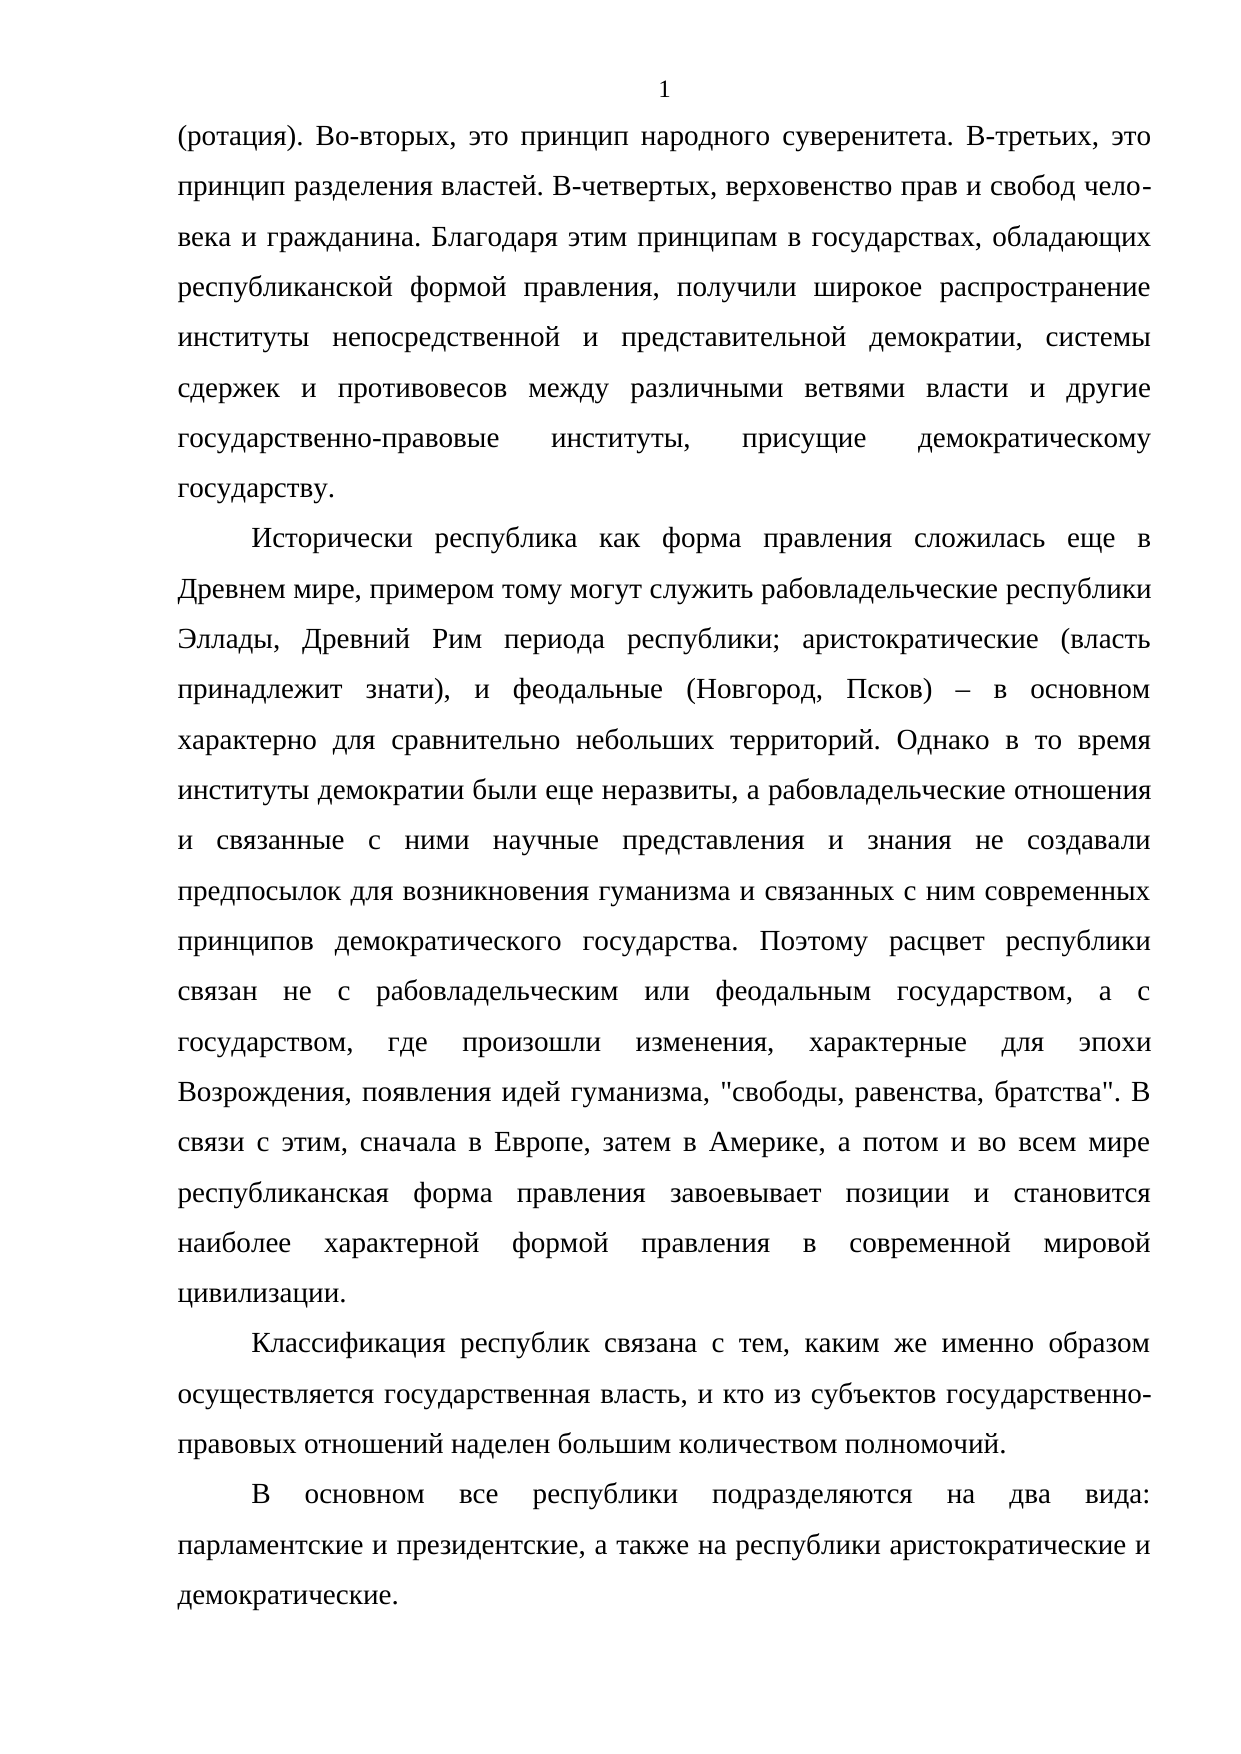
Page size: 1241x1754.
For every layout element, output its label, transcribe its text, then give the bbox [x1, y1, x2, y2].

text В основном все республики подразделяются на два вида: парламентские и президентские, а также на республики аристократические и демократические. [177, 1477, 1152, 1611]
text Исторически республика как форма правления сложилась еще в Древнем мире, примером тому могут служить рабовладельческие республики Эллады, Древний Рим периода республики; аристократические (власть принадлежит знати), и феодальные (Новгород, Псков) – в основном характерно для сравнительно небольших территорий. Однако в то время институты демократии были еще неразвиты, а рабовладельческие отношения и связанные с ними научные представления и знания не создавали предпосылок для возникновения гуманизма и связанных с ним современных принципов демократического государства. Поэтому расцвет республики связан не с рабовладельческим или феодальным государством, а с государством, где произошли изменения, характерные для эпохи Возрождения, появления идей гуманизма, "свободы, равенства, братства". В связи с этим, сначала в Европе, затем в Америке, а потом и во всем мире республиканская форма правления завоевывает позиции и становится наиболее характерной формой правления в современной мировой цивилизации. [177, 521, 1152, 1309]
text Классификация республик связана с тем, каким же именно образом осуществляется государственная власть, и кто из субъектов государственно-правовых отношений наделен большим количеством полномочий. [177, 1326, 1152, 1460]
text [177, 118, 1152, 504]
